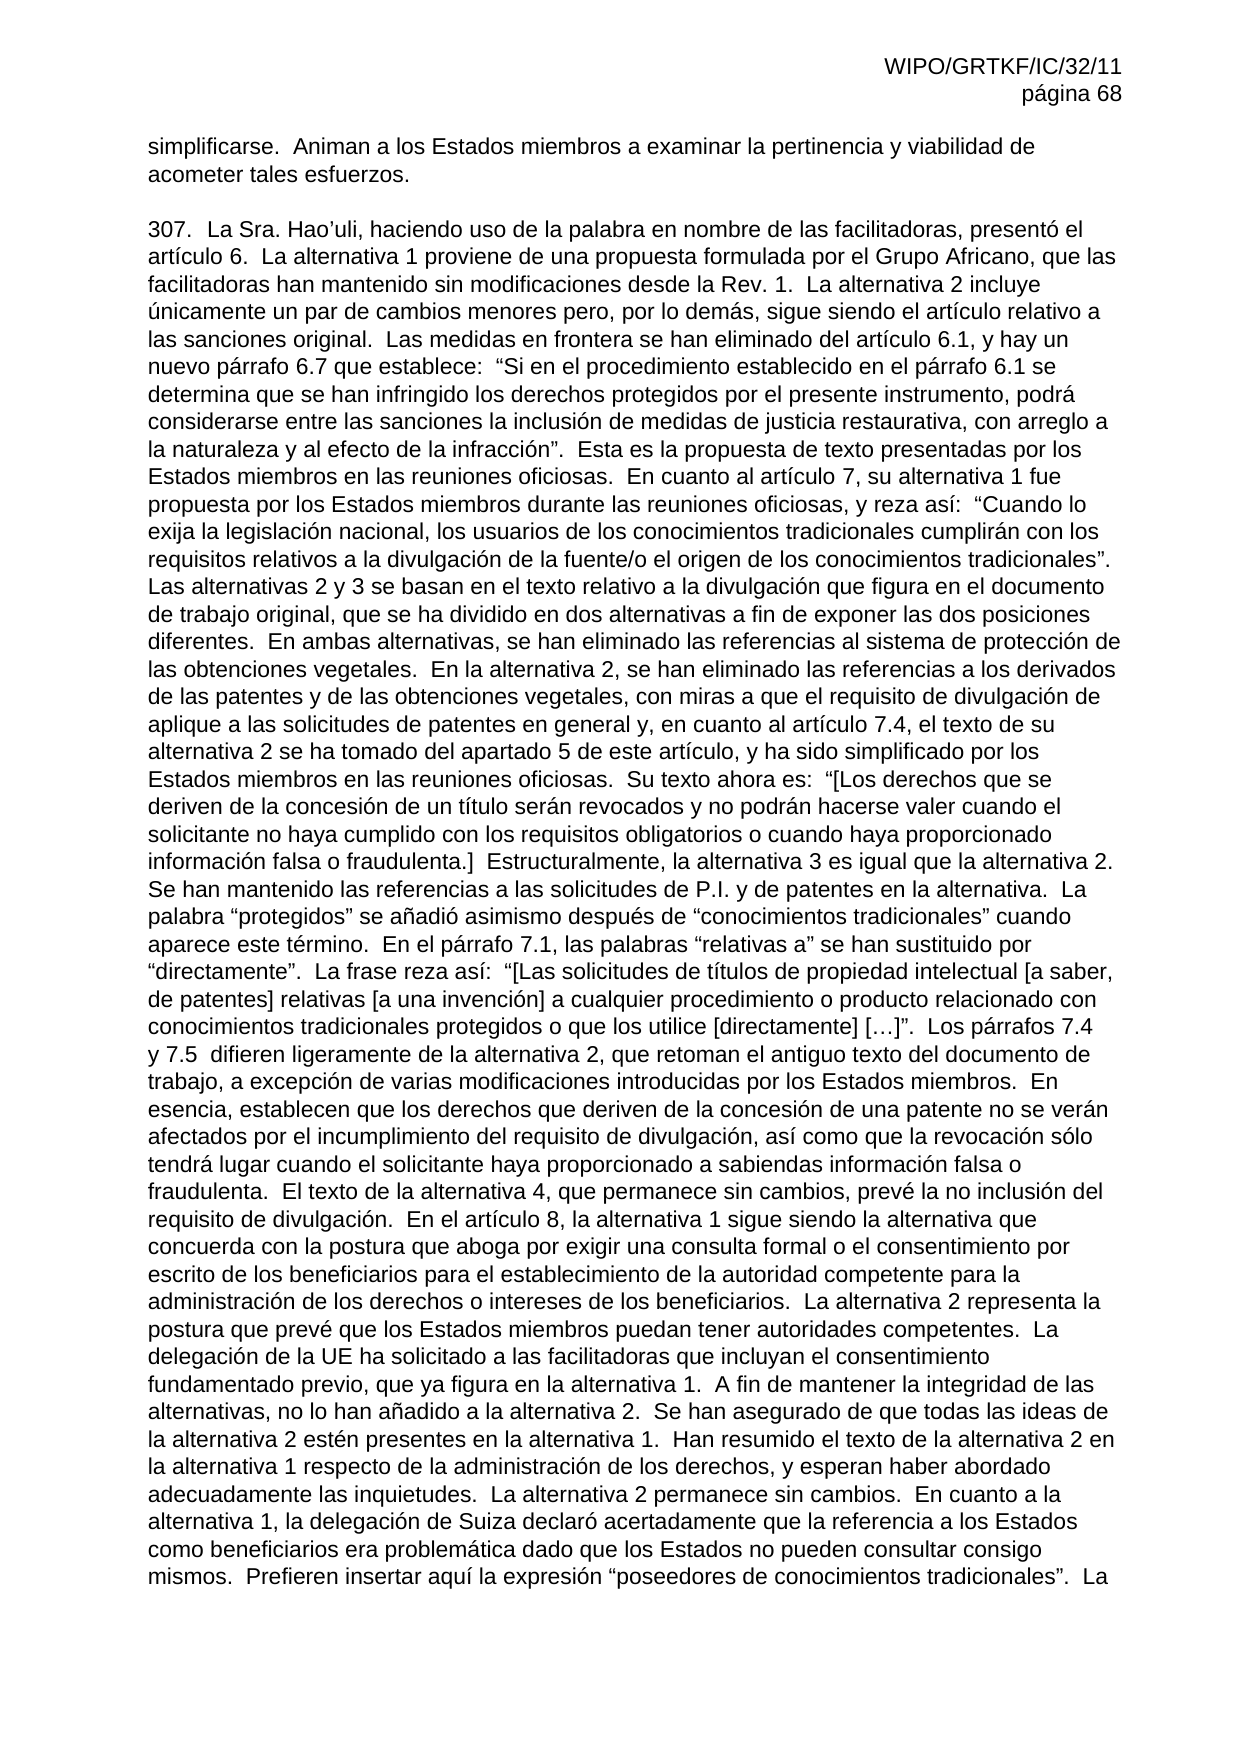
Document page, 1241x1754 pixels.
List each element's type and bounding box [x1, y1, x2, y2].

list [148, 215, 1122, 1590]
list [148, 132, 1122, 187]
